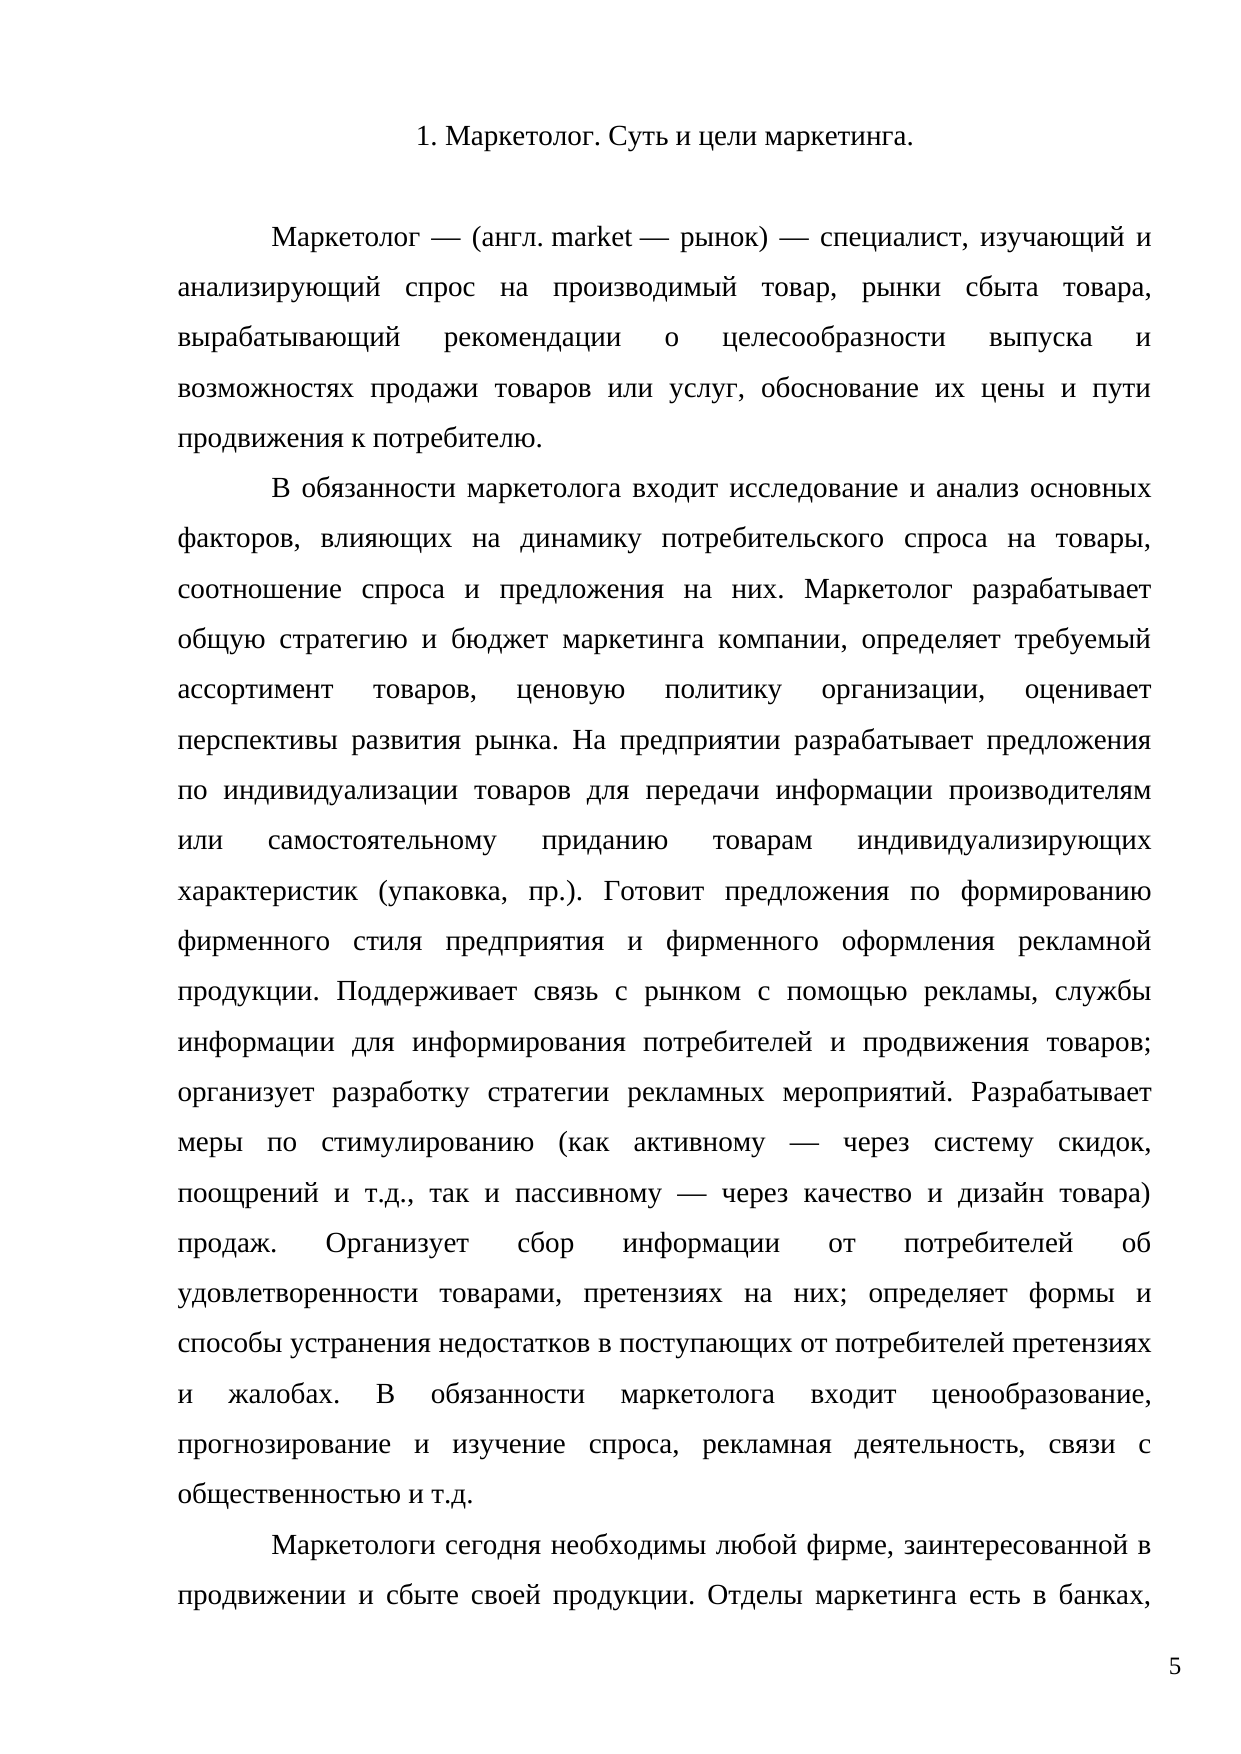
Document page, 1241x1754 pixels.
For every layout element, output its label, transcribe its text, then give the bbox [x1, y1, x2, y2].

text В обязанности маркетолога входит исследование и анализ основных факторов, влияющих на динамику потребительского спроса на товары, соотношение спроса и предложения на них. Маркетолог разрабатывает общую стратегию и бюджет маркетинга компании, определяет требуемый ассортимент товаров, ценовую политику организации, оценивает перспективы развития рынка. На предприятии разрабатывает предложения по индивидуализации товаров для передачи информации производителям или самостоятельному приданию товарам индивидуализирующих характеристик (упаковка, пр.). Готовит предложения по формированию фирменного стиля предприятия и фирменного оформления рекламной продукции. Поддерживает связь с рынком с помощью рекламы, службы информации для информирования потребителей и продвижения товаров; организует разработку стратегии рекламных мероприятий. Разрабатывает меры по стимулированию (как активному — через систему скидок, поощрений и т.д., так и пассивному — через качество и дизайн товара) продаж. Организует сбор информации от потребителей об удовлетворенности товарами, претензиях на них; определяет формы и способы устранения недостатков в поступающих от потребителей претензиях и жалобах. В обязанности маркетолога входит ценообразование, прогнозирование и изучение спроса, рекламная деятельность, связи с общественностью и т.д. [177, 470, 1152, 1510]
text Маркетолог — (англ. market — рынок) — специалист, изучающий и анализирующий спрос на производимый товар, рынки сбыта товара, вырабатывающий рекомендации о целесообразности выпуска и возможностях продажи товаров или услуг, обоснование их цены и пути продвижения к потребителю. [177, 219, 1152, 453]
text 1. Маркетолог. Суть и цели маркетинга. [177, 118, 1152, 152]
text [177, 1527, 1152, 1611]
